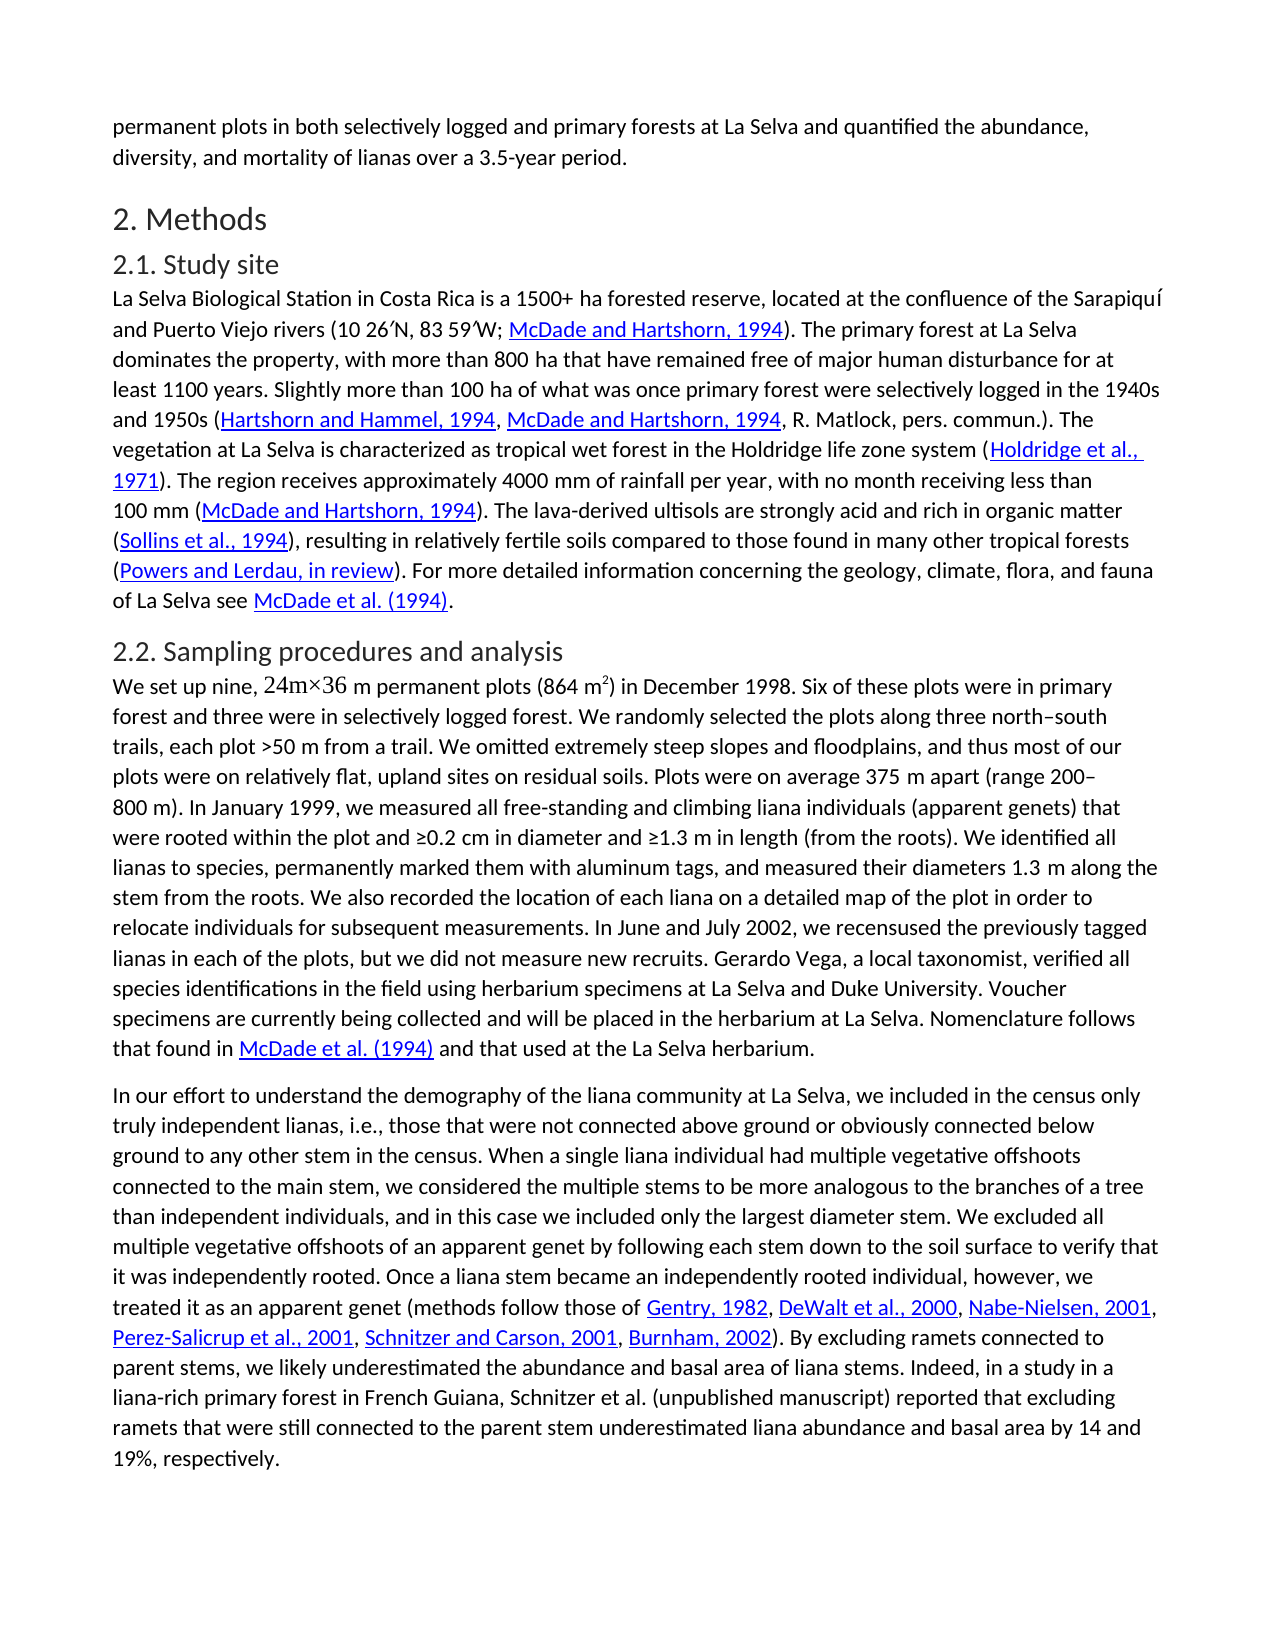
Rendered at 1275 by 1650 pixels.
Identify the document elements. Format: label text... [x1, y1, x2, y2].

subtitle 2.2. Sampling procedures and analysis [112, 633, 1162, 669]
subtitle 2. Methods [112, 198, 1162, 239]
subtitle 2.1. Study site [112, 246, 1162, 282]
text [112, 112, 1162, 171]
text In our effort to understand the demography of the liana community at La Selva, we included in the census only truly independent lianas, i.e., those that were not connected above ground or obviously connected below ground to any other stem in the census. When a single liana individual had multiple vegetative offshoots connected to the main stem, we considered the multiple stems to be more analogous to the branches of a tree than independent individuals, and in this case we included only the largest diameter stem. We excluded all multiple vegetative offshoots of an apparent genet by following each stem down to the soil surface to verify that it was independently rooted. Once a liana stem became an independently rooted individual, however, we treated it as an apparent genet (methods follow those of Gentry, 1982, DeWalt et al., 2000, Nabe-Nielsen, 2001, Perez-Salicrup et al., 2001, Schnitzer and Carson, 2001, Burnham, 2002). By excluding ramets connected to parent stems, we likely underestimated the abundance and basal area of liana stems. Indeed, in a study in a liana-rich primary forest in French Guiana, Schnitzer et al. (unpublished manuscript) reported that excluding ramets that were still connected to the parent stem underestimated liana abundance and basal area by 14 and 19%, respectively. [112, 1081, 1162, 1472]
text We set up nine, m permanent plots (864 m2) in December 1998. Six of these plots were in primary forest and three were in selectively logged forest. We randomly selected the plots along three north–south trails, each plot >50 m from a trail. We omitted extremely steep slopes and floodplains, and thus most of our plots were on relatively flat, upland sites on residual soils. Plots were on average 375 m apart (range 200–800 m). In January 1999, we measured all free-standing and climbing liana individuals (apparent genets) that were rooted within the plot and ≥0.2 cm in diameter and ≥1.3 m in length (from the roots). We identified all lianas to species, permanently marked them with aluminum tags, and measured their diameters 1.3 m along the stem from the roots. We also recorded the location of each liana on a detailed map of the plot in order to relocate individuals for subsequent measurements. In June and July 2002, we recensused the previously tagged lianas in each of the plots, but we did not measure new recruits. Gerardo Vega, a local taxonomist, verified all species identifications in the field using herbarium specimens at La Selva and Duke University. Voucher specimens are currently being collected and will be placed in the herbarium at La Selva. Nomenclature follows that found in McDade et al. (1994) and that used at the La Selva herbarium. [112, 672, 1162, 1062]
text La Selva Biological Station in Costa Rica is a 1500+ ha forested reserve, located at the confluence of the Sarapiquı́ and Puerto Viejo rivers (10 26′N, 83 59′W; McDade and Hartshorn, 1994). The primary forest at La Selva dominates the property, with more than 800 ha that have remained free of major human disturbance for at least 1100 years. Slightly more than 100 ha of what was once primary forest were selectively logged in the 1940s and 1950s (Hartshorn and Hammel, 1994, McDade and Hartshorn, 1994, R. Matlock, pers. commun.). The vegetation at La Selva is characterized as tropical wet forest in the Holdridge life zone system (Holdridge et al., 1971). The region receives approximately 4000 mm of rainfall per year, with no month receiving less than 100 mm (McDade and Hartshorn, 1994). The lava-derived ultisols are strongly acid and rich in organic matter (Sollins et al., 1994), resulting in relatively fertile soils compared to those found in many other tropical forests (Powers and Lerdau, in review). For more detailed information concerning the geology, climate, flora, and fauna of La Selva see McDade et al. (1994). [112, 284, 1162, 614]
